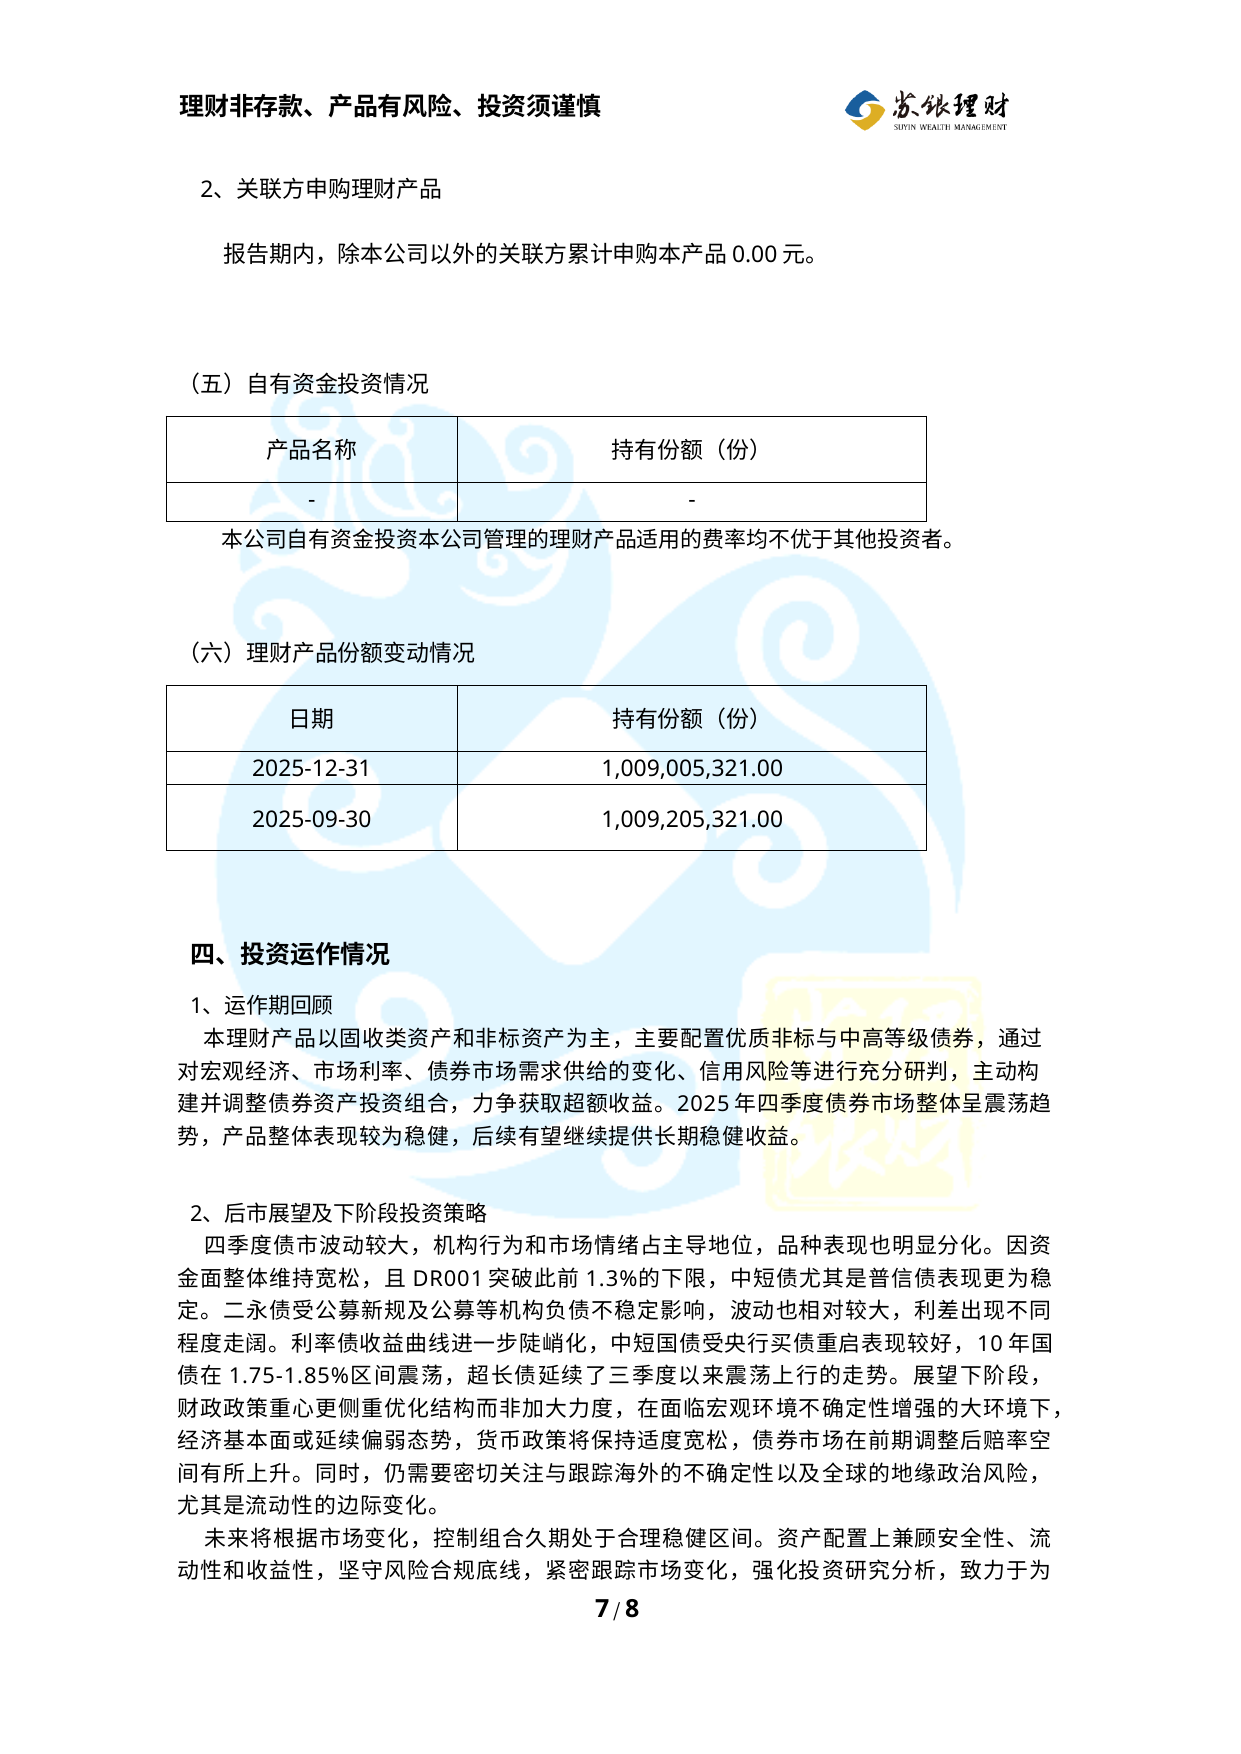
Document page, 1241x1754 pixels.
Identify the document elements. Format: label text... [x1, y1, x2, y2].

text 本理财产品以固收类资产和非标资产为主，主要配置优质非标与中高等级债券，通过对宏观经济、市场利率、债券市场需求供给的变化、信用风险等进行充分研判，主动构建并调整债券资产投资组合，力争获取超额收益。2025年四季度债券市场整体呈震荡趋势，产品整体表现较为稳健，后续有望继续提供长期稳健收益。 [177, 1021, 1053, 1151]
text 报告期内，除本公司以外的关联方累计申购本产品0.00元。 [177, 221, 1053, 286]
subtitle 1、运作期回顾 [190, 988, 1053, 1021]
table_header 产品名称 [167, 417, 457, 482]
text （六）理财产品份额变动情况 [177, 619, 1053, 684]
text 本公司自有资金投资本公司管理的理财产品适用的费率均不优于其他投资者。 [177, 522, 1053, 554]
picture [820, 72, 1039, 143]
table_cell 2025-12-31 [167, 752, 457, 784]
table_cell 1,009,005,321.00 [458, 752, 926, 784]
table_header 日期 [167, 686, 457, 751]
text 2、关联方申购理财产品 [177, 156, 1053, 221]
table_header 持有份额（份） [458, 417, 926, 482]
table_cell 1,009,205,321.00 [458, 785, 926, 850]
table_cell - [167, 483, 457, 521]
table_cell 2025-09-30 [167, 785, 457, 850]
subtitle 四、投资运作情况 [190, 920, 1053, 985]
table_header 持有份额（份） [458, 686, 926, 751]
table_cell - [458, 483, 926, 521]
text （五）自有资金投资情况 [177, 351, 1053, 416]
subtitle 2、后市展望及下阶段投资策略 [190, 1195, 1053, 1228]
